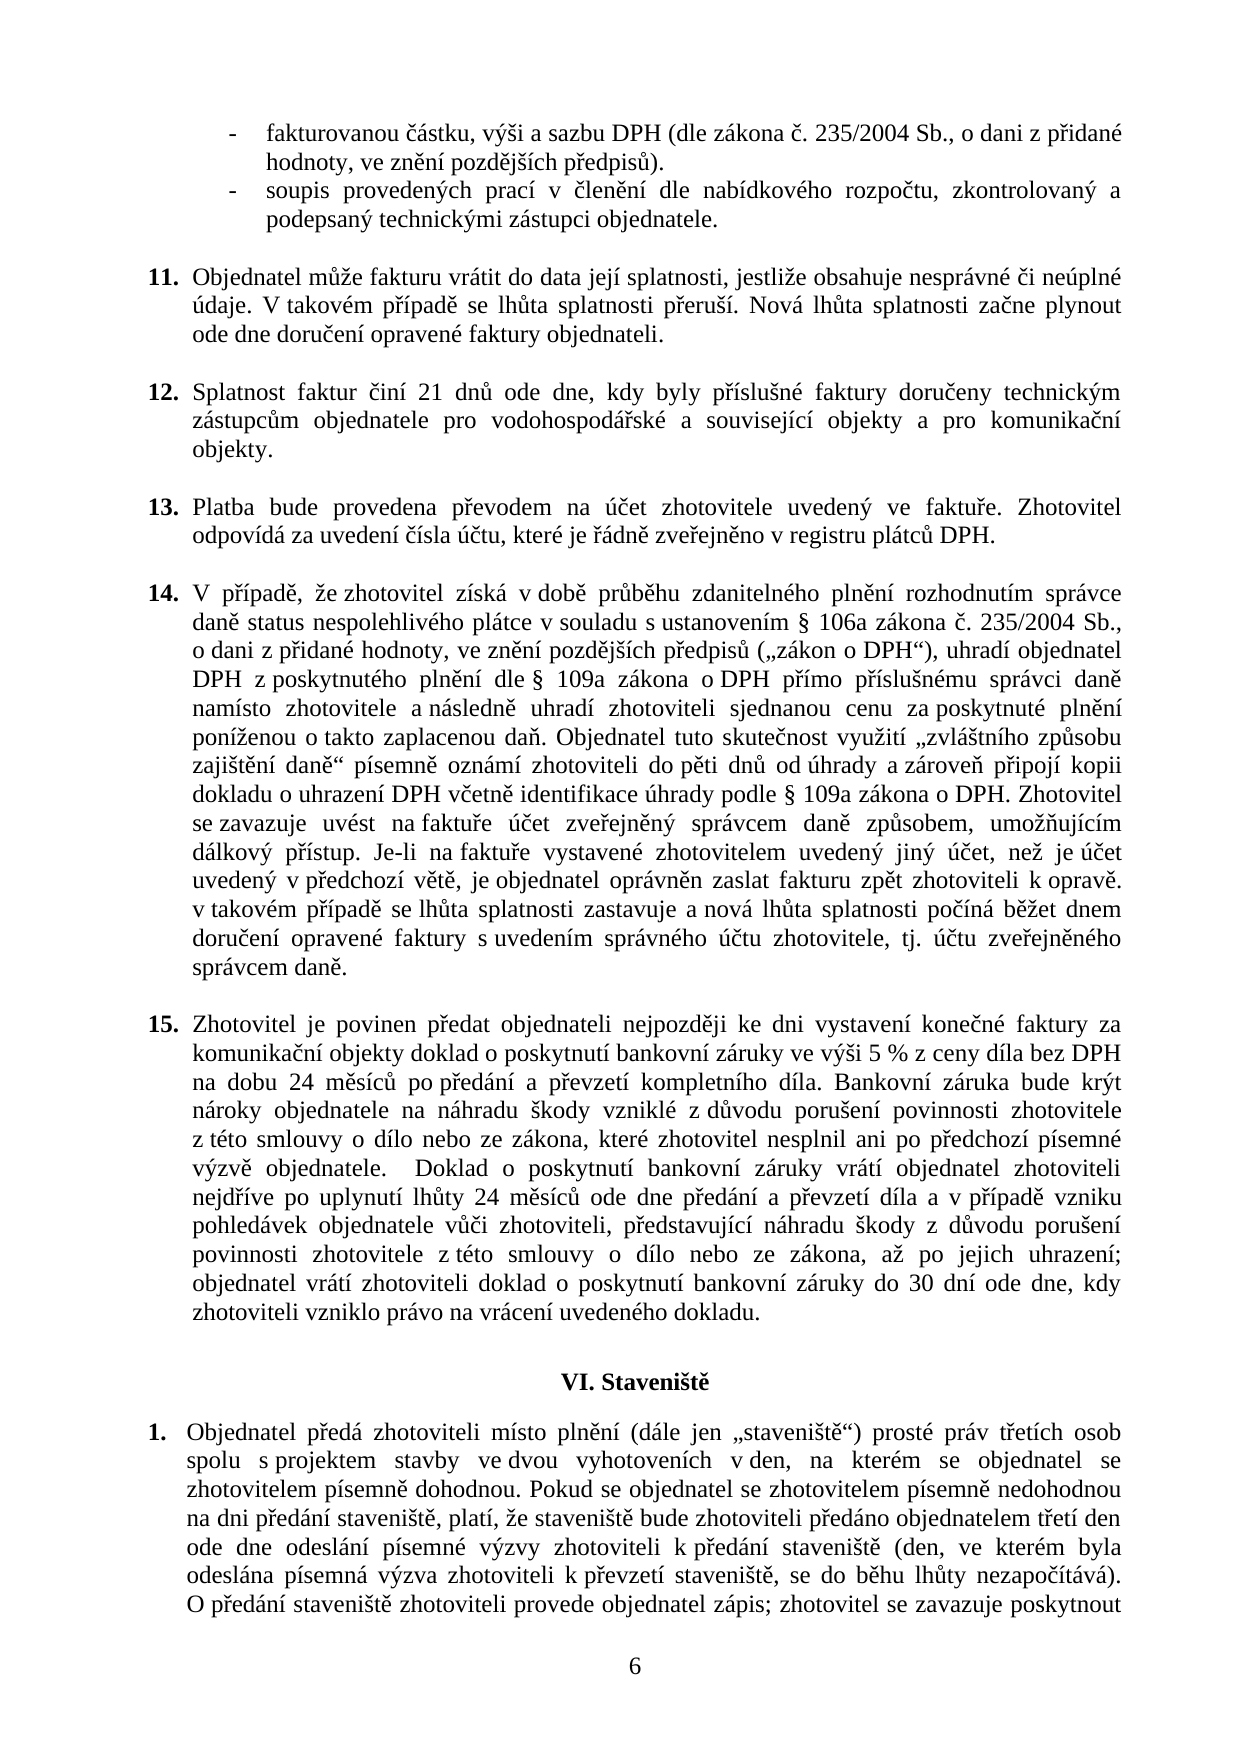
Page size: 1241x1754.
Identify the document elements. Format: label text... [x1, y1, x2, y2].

list fakturovanou částku, výši a sazbu DPH (dle zákona č. 235/2004 Sb., o dani z přidané hodnoty, ve znění pozdějších předpisů). [228, 118, 1122, 176]
list Platba bude provedena převodem na účet zhotovitele uvedený ve faktuře. Zhotovitel odpovídá za uvedení čísla účtu, které je řádně zveřejněno v registru plátců DPH. [148, 492, 1122, 549]
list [148, 1417, 1122, 1618]
list soupis provedených prací v členění dle nabídkového rozpočtu, zkontrolovaný a podepsaný technickými zástupci objednatele. [228, 176, 1122, 233]
list V případě, že zhotovitel získá v době průběhu zdanitelného plnění rozhodnutím správce daně status nespolehlivého plátce v souladu s ustanovením § 106a zákona č. 235/2004 Sb., o dani z přidané hodnoty, ve znění pozdějších předpisů („zákon o DPH“), uhradí objednatel DPH z poskytnutého plnění dle § 109a zákona o DPH přímo příslušnému správci daně namísto zhotovitele a následně uhradí zhotoviteli sjednanou cenu za poskytnuté plnění poníženou o takto zaplacenou daň. Objednatel tuto skutečnost využití „zvláštního způsobu zajištění daně“ písemně oznámí zhotoviteli do pěti dnů od úhrady a zároveň připojí kopii dokladu o uhrazení DPH včetně identifikace úhrady podle § 109a zákona o DPH. Zhotovitel se zavazuje uvést na faktuře účet zveřejněný správcem daně způsobem, umožňujícím dálkový přístup. Je-li na faktuře vystavené zhotovitelem uvedený jiný účet, než je účet uvedený v předchozí větě, je objednatel oprávněn zaslat fakturu zpět zhotoviteli k opravě. v takovém případě se lhůta splatnosti zastavuje a nová lhůta splatnosti počíná běžet dnem doručení opravené faktury s uvedením správného účtu zhotovitele, tj. účtu zveřejněného správcem daně. [148, 578, 1122, 981]
list Objednatel může fakturu vrátit do data její splatnosti, jestliže obsahuje nesprávné či neúplné údaje. V takovém případě se lhůta splatnosti přeruší. Nová lhůta splatnosti začne plynout ode dne doručení opravené faktury objednateli. [148, 262, 1122, 348]
list Zhotovitel je povinen předat objednateli nejpozději ke dni vystavení konečné faktury za komunikační objekty doklad o poskytnutí bankovní záruky ve výši 5 % z ceny díla bez DPH na dobu 24 měsíců po předání a převzetí kompletního díla. Bankovní záruka bude krýt nároky objednatele na náhradu škody vzniklé z důvodu porušení povinnosti zhotovitele z této smlouvy o dílo nebo ze zákona, které zhotovitel nesplnil ani po předchozí písemné výzvě objednatele. Doklad o poskytnutí bankovní záruky vrátí objednatel zhotoviteli nejdříve po uplynutí lhůty 24 měsíců ode dne předání a převzetí díla a v případě vzniku pohledávek objednatele vůči zhotoviteli, představující náhradu škody z důvodu porušení povinnosti zhotovitele z této smlouvy o dílo nebo ze zákona, až po jejich uhrazení; objednatel vrátí zhotoviteli doklad o poskytnutí bankovní záruky do 30 dní ode dne, kdy zhotoviteli vzniklo právo na vrácení uvedeného dokladu. [148, 1009, 1122, 1326]
subtitle Staveniště [148, 1367, 1122, 1396]
list Splatnost faktur činí 21 dnů ode dne, kdy byly příslušné faktury doručeny technickým zástupcům objednatele pro vodohospodářské a související objekty a pro komunikační objekty. [148, 377, 1122, 463]
